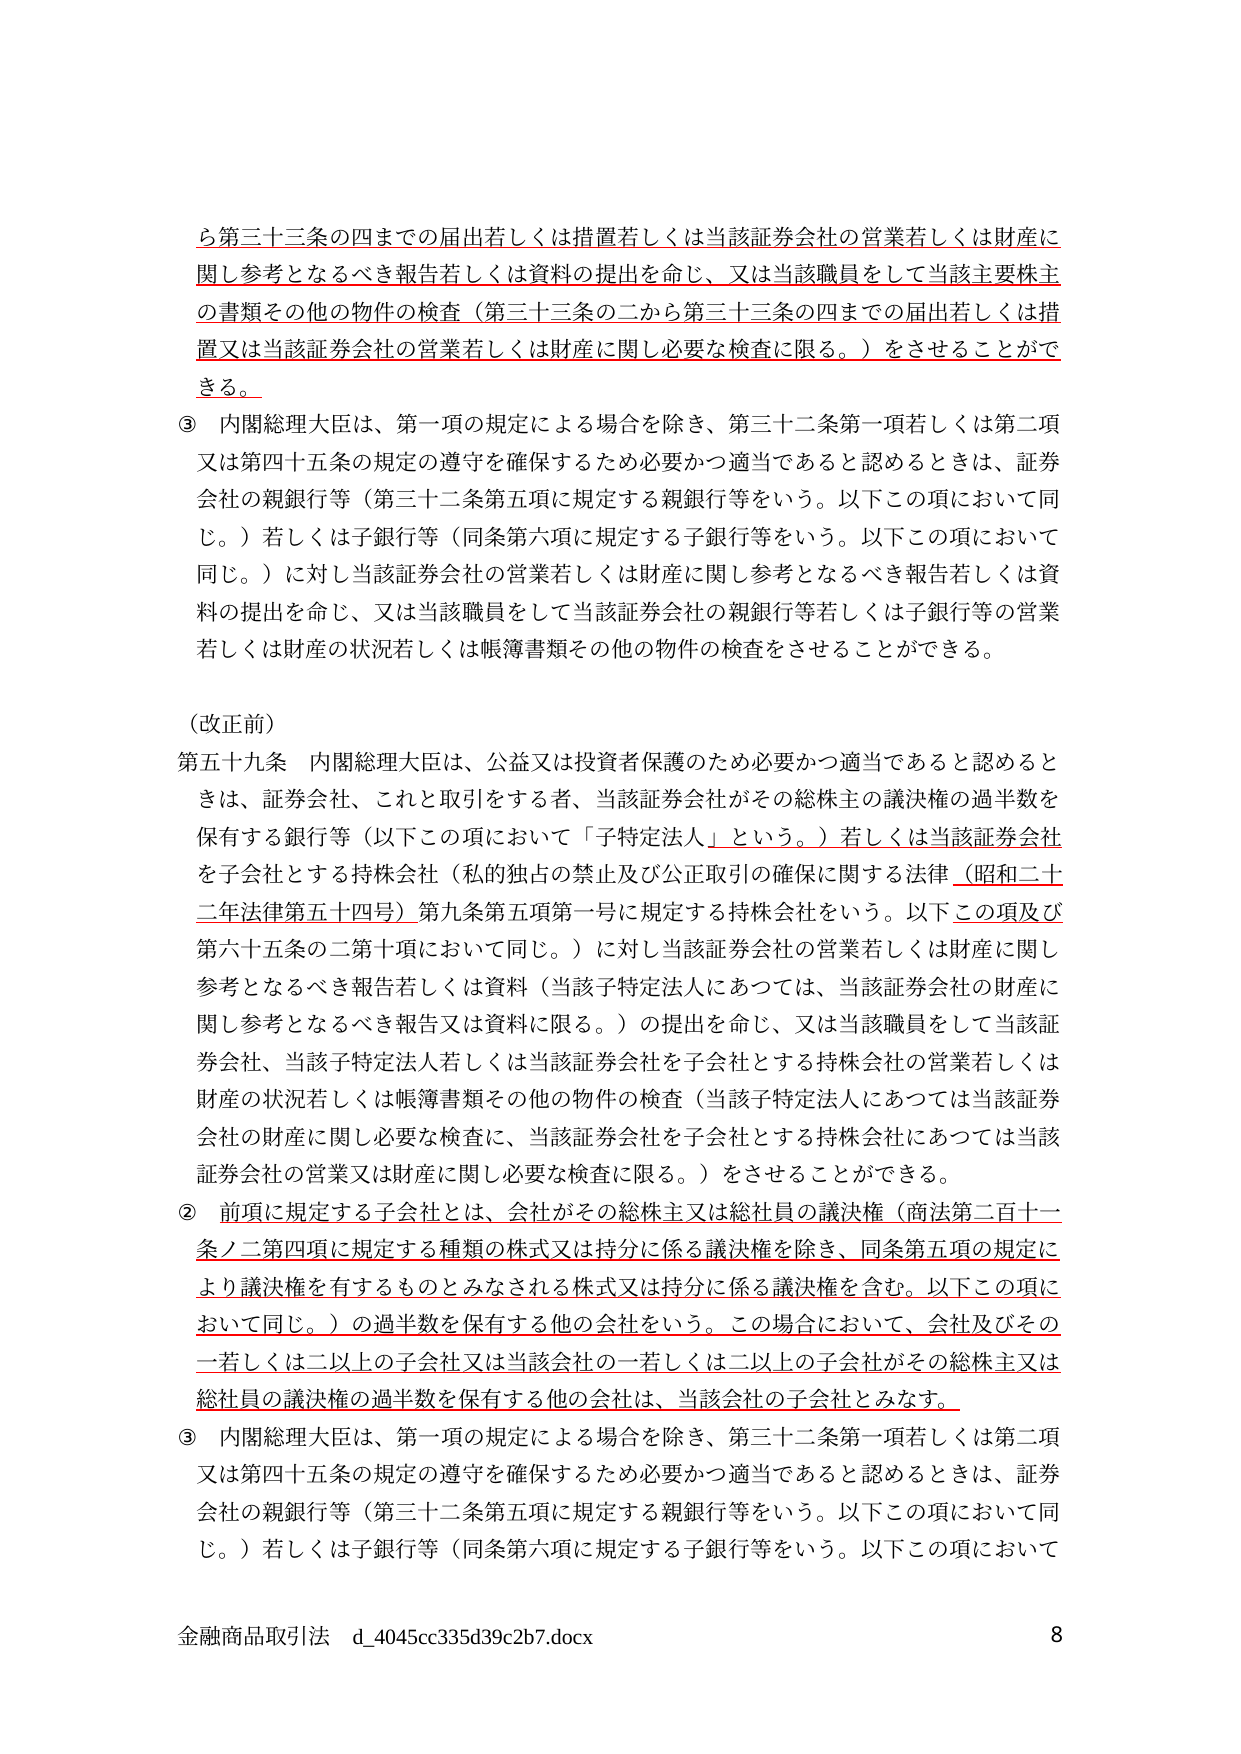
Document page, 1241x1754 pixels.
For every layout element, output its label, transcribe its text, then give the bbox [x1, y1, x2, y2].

text （改正前） [177, 704, 1063, 742]
text ② 前項に規定する子会社とは、会社がその総株主又は総社員の議決権（商法第二百十一条ノ二第四項に規定する種類の株式又は持分に係る議決権を除き、同条第五項の規定により議決権を有するものとみなされる株式又は持分に係る議決権を含む。以下この項において同じ。）の過半数を保有する他の会社をいう。この場合において、会社及びその一若しくは二以上の子会社又は当該会社の一若しくは二以上の子会社がその総株主又は総社員の議決権の過半数を保有する他の会社は、当該会社の子会社とみなす。 [177, 1192, 1063, 1417]
text 第五十九条 内閣総理大臣は、公益又は投資者保護のため必要かつ適当であると認めるときは、証券会社、これと取引をする者、当該証券会社がその総株主の議決権の過半数を保有する銀行等（以下この項において「子特定法人」という。）若しくは当該証券会社を子会社とする持株会社（私的独占の禁止及び公正取引の確保に関する法律（昭和二十二年法律第五十四号）第九条第五項第一号に規定する持株会社をいう。以下この項及び第六十五条の二第十項において同じ。）に対し当該証券会社の営業若しくは財産に関し参考となるべき報告若しくは資料（当該子特定法人にあつては、当該証券会社の財産に関し参考となるべき報告又は資料に限る。）の提出を命じ、又は当該職員をして当該証券会社、当該子特定法人若しくは当該証券会社を子会社とする持株会社の営業若しくは財産の状況若しくは帳簿書類その他の物件の検査（当該子特定法人にあつては当該証券会社の財産に関し必要な検査に、当該証券会社を子会社とする持株会社にあつては当該証券会社の営業又は財産に関し必要な検査に限る。）をさせることができる。 [177, 742, 1063, 1192]
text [177, 1417, 1063, 1567]
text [177, 217, 1063, 404]
